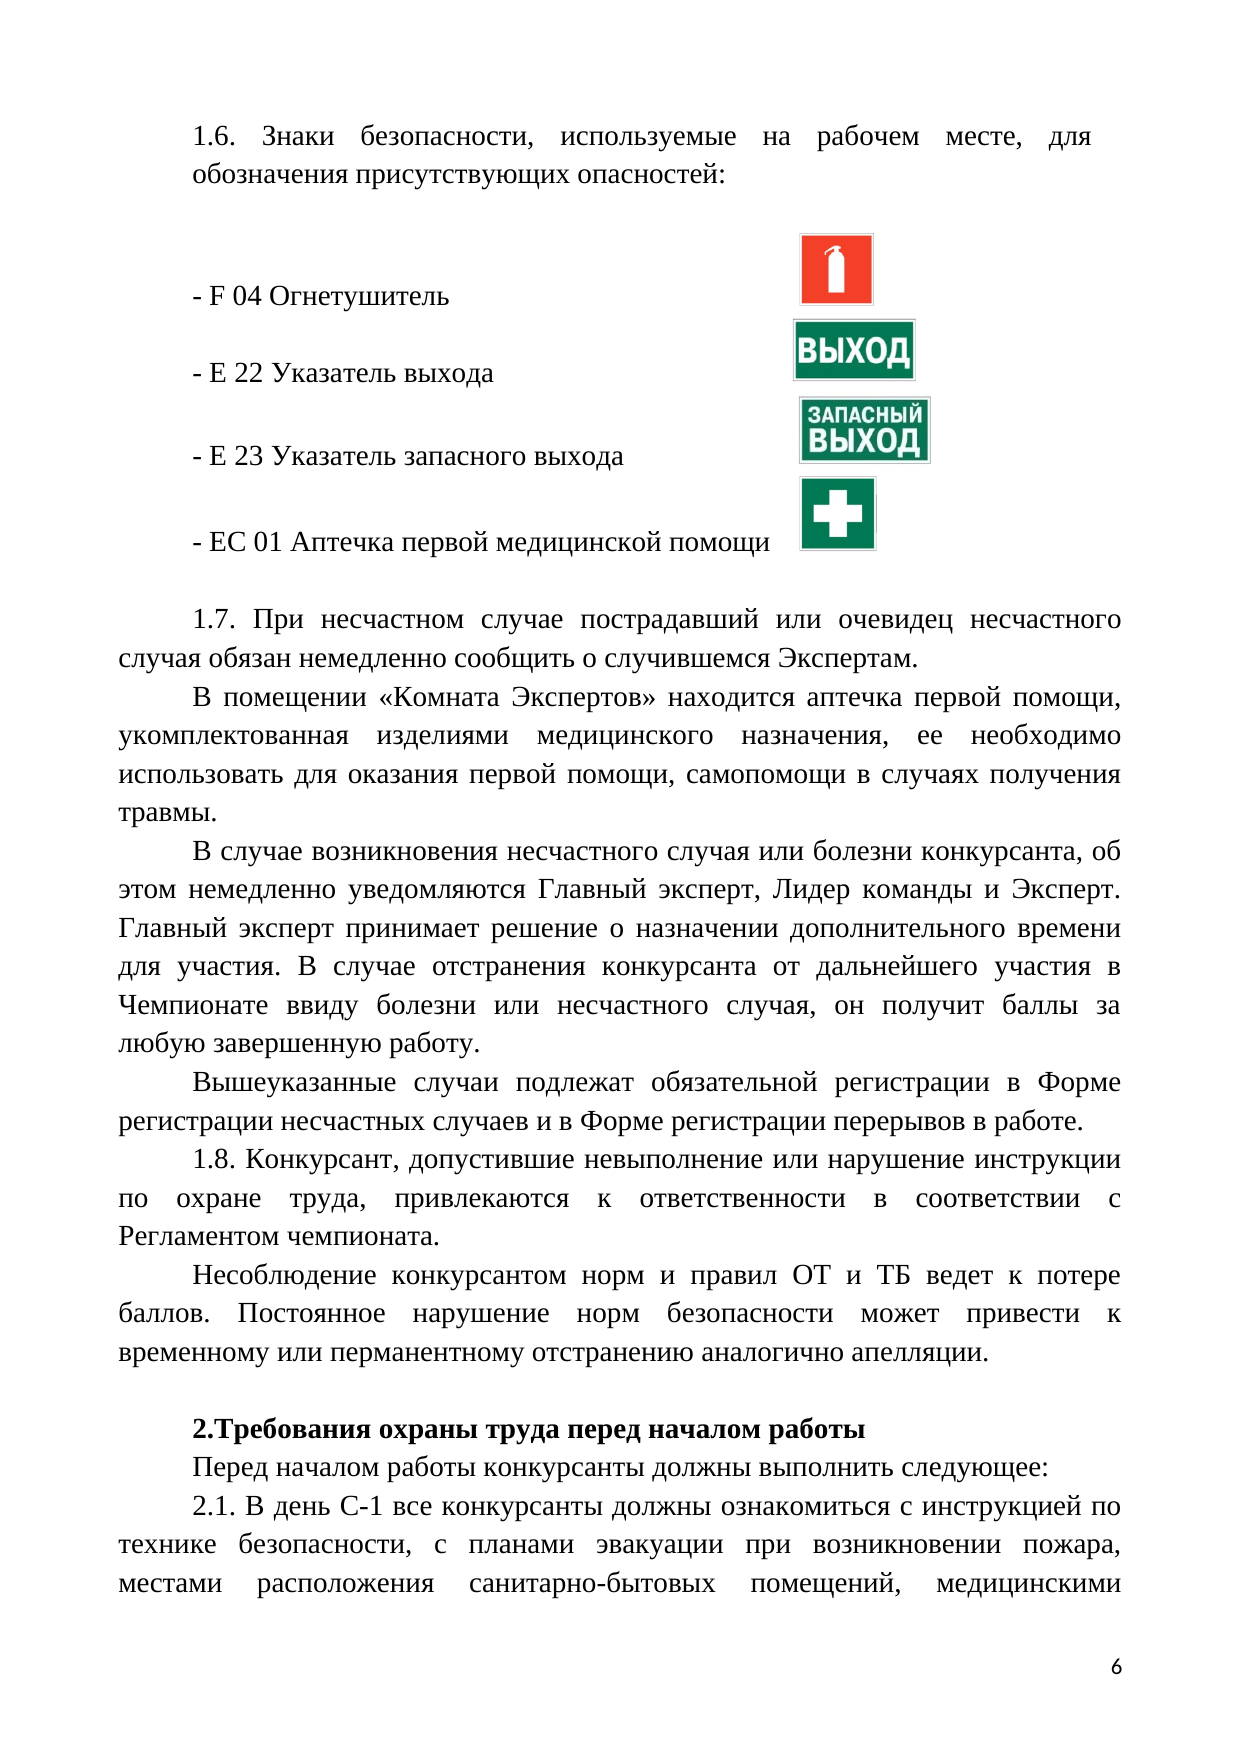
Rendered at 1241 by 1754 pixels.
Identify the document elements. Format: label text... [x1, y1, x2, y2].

text 1.6. Знаки безопасности, используемые на рабочем месте, для обозначения присутствующих опасностей: [192, 118, 1093, 190]
text В помещении «Комната Экспертов» находится аптечка первой помощи, укомплектованная изделиями медицинского назначения, ее необходимо использовать для оказания первой помощи, самопомощи в случаях получения травмы. [118, 679, 1122, 828]
text 1.7. При несчастном случае пострадавший или очевидец несчастного случая обязан немедленно сообщить о случившемся Экспертам. [118, 602, 1122, 674]
text - EC 01 Аптечка первой медицинской помощи [192, 477, 1093, 558]
text - F 04 Огнетушитель [192, 234, 1093, 312]
picture [799, 233, 875, 306]
subtitle 2.Требования охраны труда перед началом работы [118, 1411, 1122, 1444]
text Несоблюдение конкурсантом норм и правил ОТ и ТБ ведет к потере баллов. Постоянное нарушение норм безопасности может привести к временному или перманентному отстранению аналогично апелляции. [118, 1257, 1122, 1367]
picture [799, 476, 878, 552]
text - E 23 Указатель запасного выхода [192, 394, 1093, 472]
text - E 22 Указатель выхода [192, 317, 1093, 389]
picture [798, 393, 932, 466]
picture [792, 316, 918, 383]
text 1.8. Конкурсант, допустившие невыполнение или нарушение инструкции по охране труда, привлекаются к ответственности в соответствии с Регламентом чемпионата. [118, 1141, 1122, 1252]
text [118, 1488, 1122, 1599]
text Перед началом работы конкурсанты должны выполнить следующее: [118, 1449, 1122, 1483]
text Вышеуказанные случаи подлежат обязательной регистрации в Форме регистрации несчастных случаев и в Форме регистрации перерывов в работе. [118, 1064, 1122, 1136]
text В случае возникновения несчастного случая или болезни конкурсанта, об этом немедленно уведомляются Главный эксперт, Лидер команды и Эксперт. Главный эксперт принимает решение о назначении дополнительного времени для участия. В случае отстранения конкурсанта от дальнейшего участия в Чемпионате ввиду болезни или несчастного случая, он получит баллы за любую завершенную работу. [118, 833, 1122, 1059]
